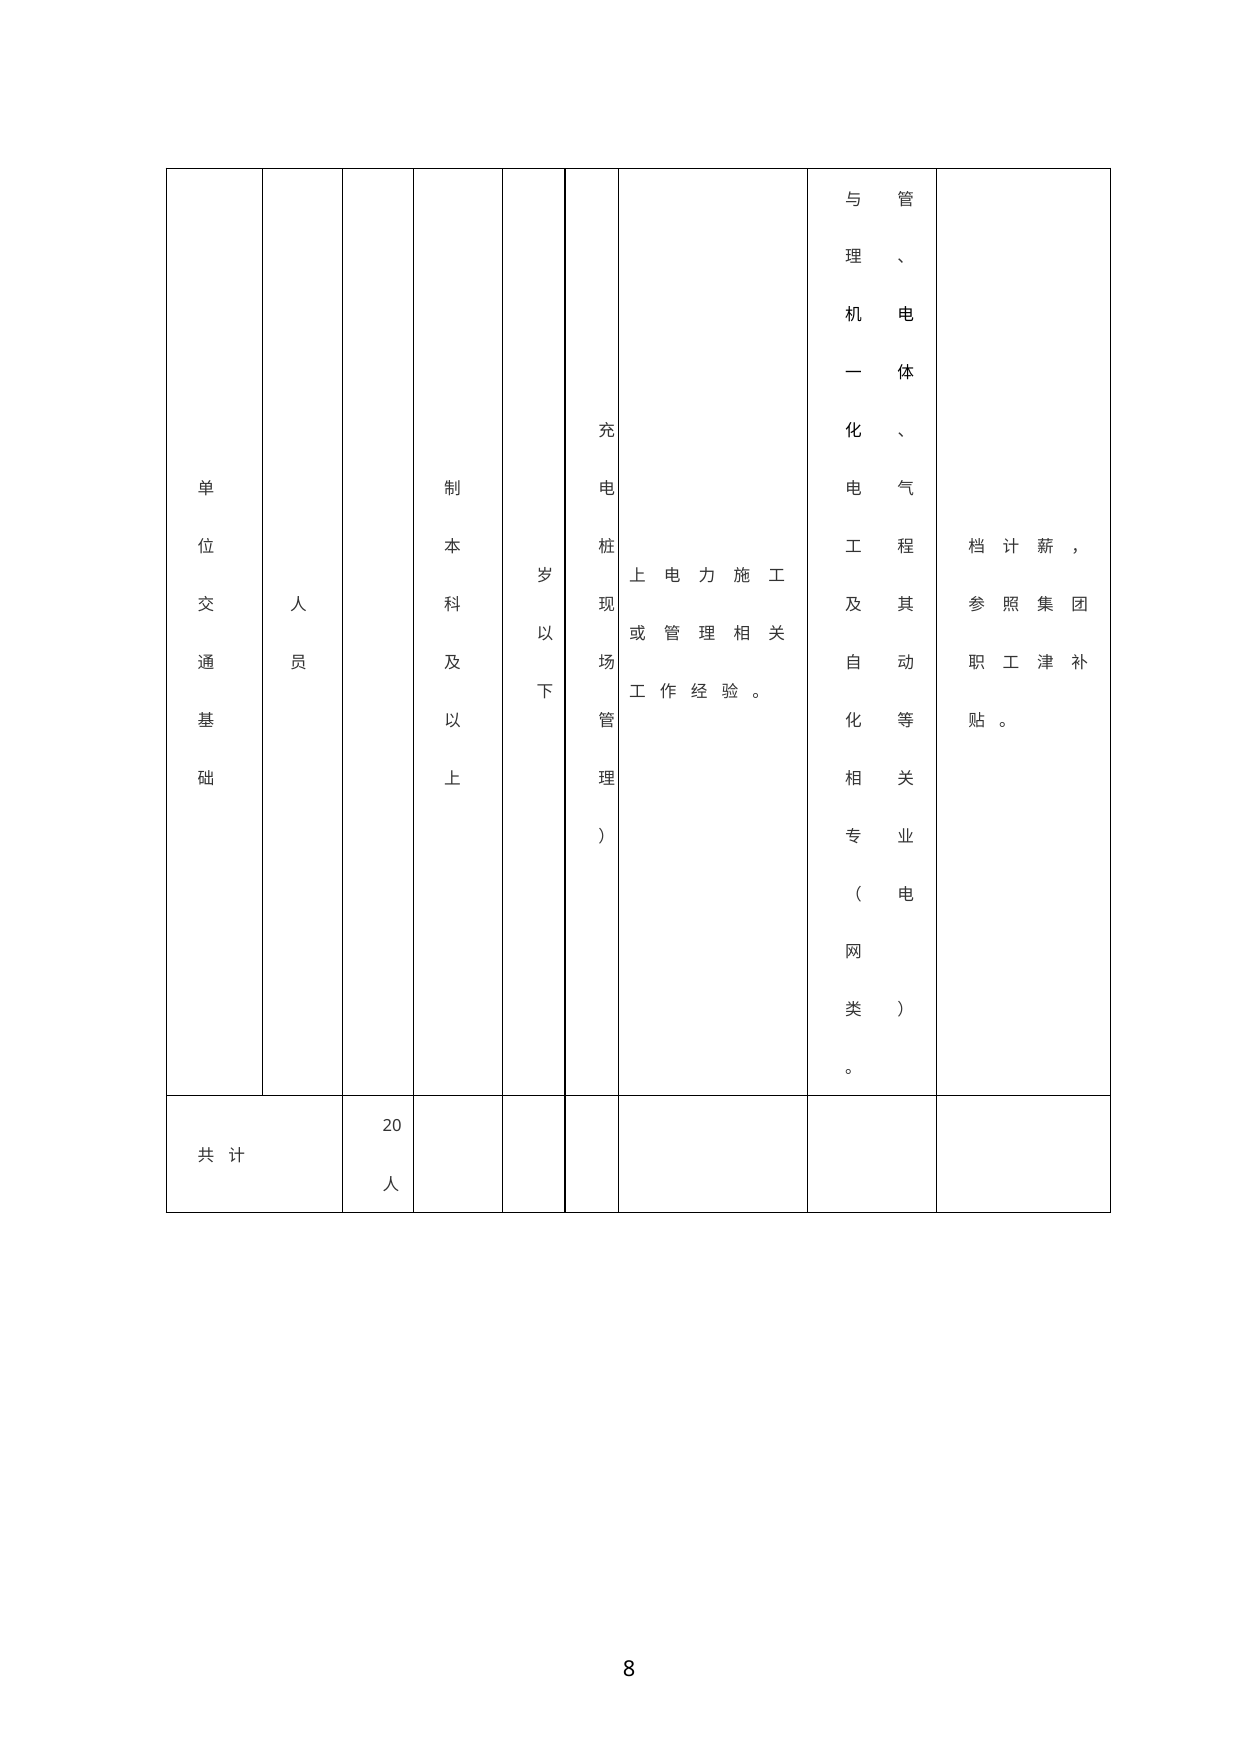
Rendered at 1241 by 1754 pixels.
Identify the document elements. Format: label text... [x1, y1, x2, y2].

table_cell [566, 1096, 618, 1212]
table_cell [414, 1096, 502, 1212]
table_cell [808, 1096, 936, 1212]
table_cell [503, 1096, 564, 1212]
table_cell 20人 [343, 1096, 413, 1212]
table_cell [619, 169, 807, 1095]
table_cell 共计 [167, 1096, 342, 1212]
table_cell 男（充电桩现场管理） [566, 169, 618, 1095]
table_cell 下属单位 交通基础 [167, 169, 262, 1095]
table_cell 1 [343, 169, 413, 1095]
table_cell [808, 169, 936, 1095]
table_cell 工作人员 [263, 169, 342, 1095]
table_cell [937, 1096, 1110, 1212]
table_cell 30周岁以下 [503, 169, 564, 1095]
table_cell [619, 1096, 807, 1212]
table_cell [937, 169, 1110, 1095]
table_cell 全日制本科及以上 [414, 169, 502, 1095]
